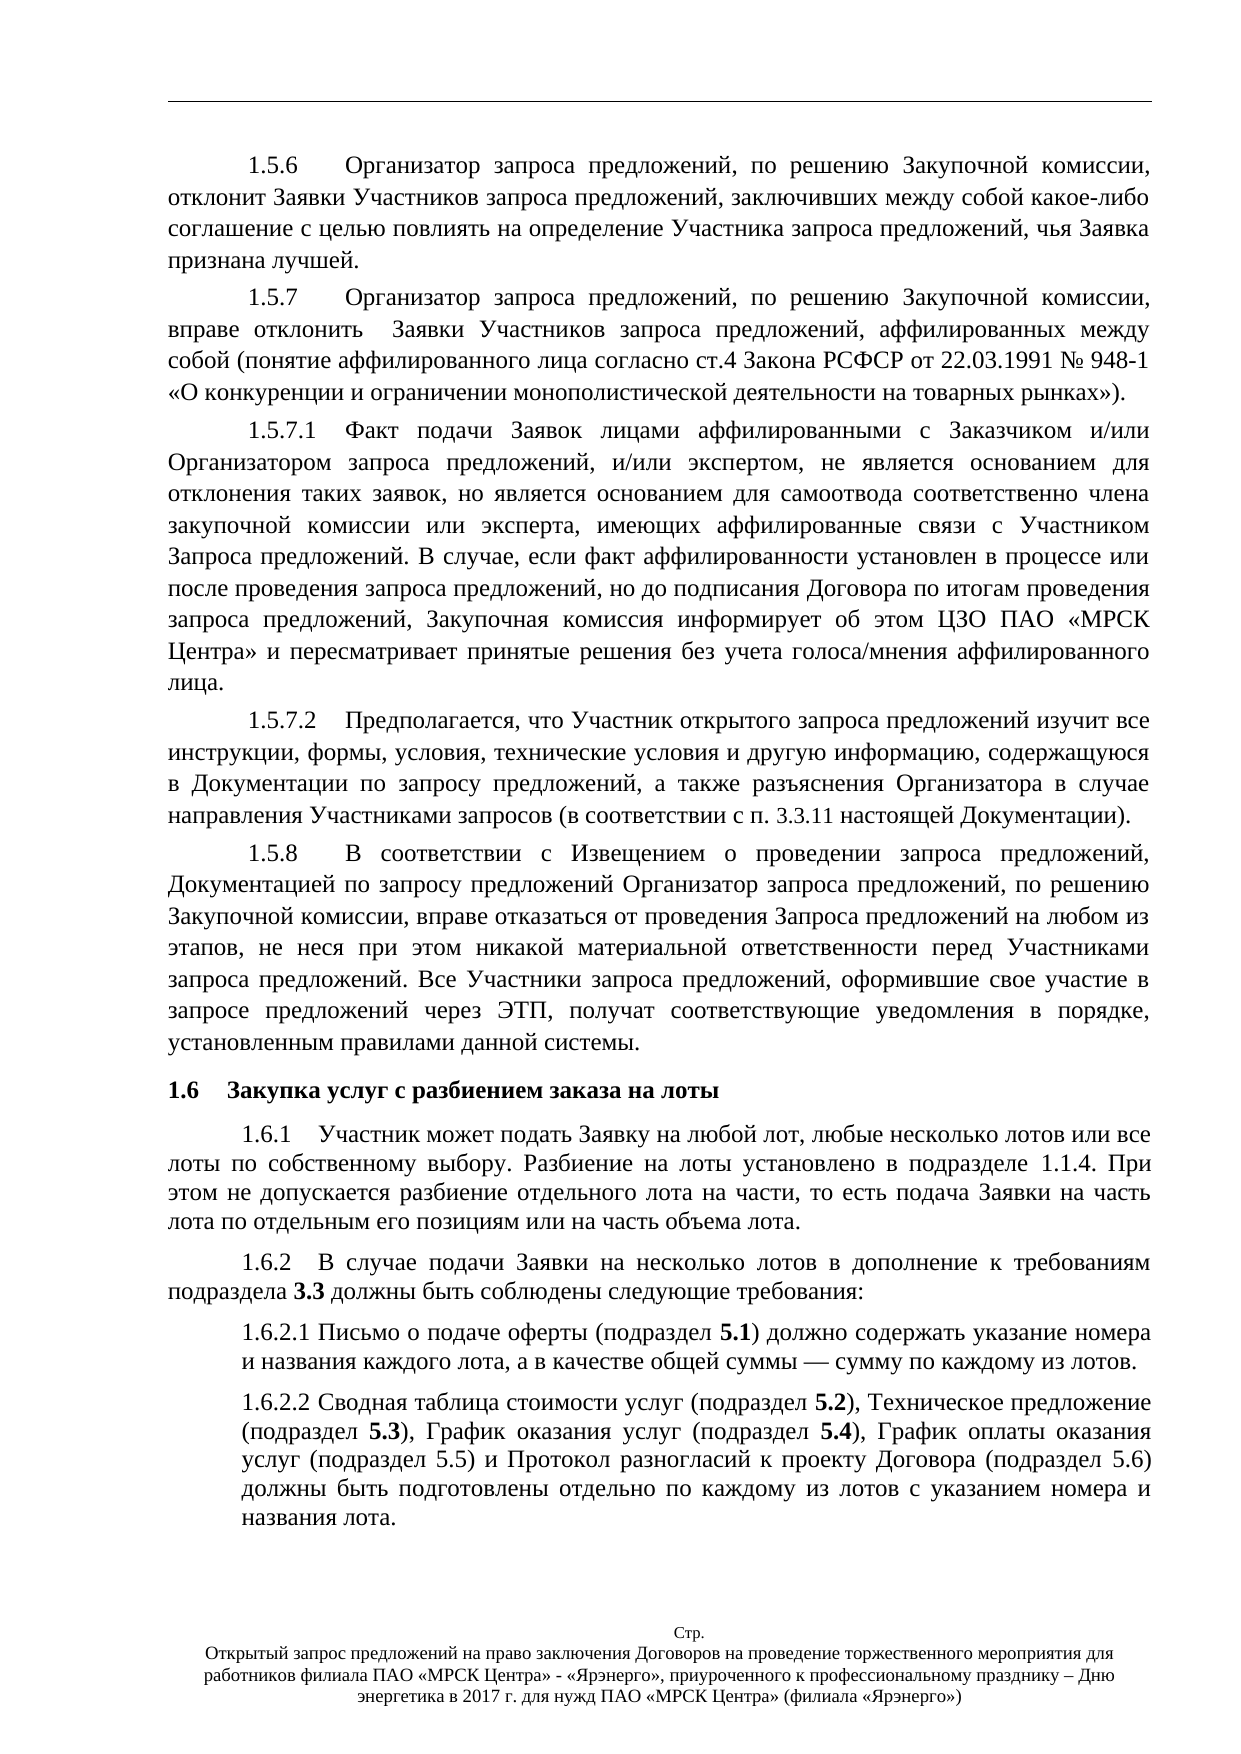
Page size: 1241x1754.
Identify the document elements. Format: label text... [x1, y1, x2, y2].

subtitle Сводная таблица стоимости услуг (подраздел 5.2), Техническое предложение (подраздел 5.3), График оказания услуг (подраздел 5.4), График оплаты оказания услуг (подраздел 5.5) и Протокол разногласий к проекту Договора (подраздел 5.6) должны быть подготовлены отдельно по каждому из лотов с указанием номера и названия лота. [241, 1387, 1152, 1531]
list Организатор запроса предложений, по решению Закупочной комиссии, вправе отклонить Заявки Участников запроса предложений, аффилированных между собой (понятие аффилированного лица согласно ст.4 Закона РСФСР от 22.03.1991 № 948-1 «О конкуренции и ограничении монополистической деятельности на товарных рынках»). [168, 282, 1150, 406]
list Факт подачи Заявок лицами аффилированными с Заказчиком и/или Организатором запроса предложений, и/или экспертом, не является основанием для отклонения таких заявок, но является основанием для самоотвода соответственно члена закупочной комиссии или эксперта, имеющих аффилированные связи с Участником Запроса предложений. В случае, если факт аффилированности установлен в процессе или после проведения запроса предложений, но до подписания Договора по итогам проведения запроса предложений, Закупочная комиссия информирует об этом ЦЗО ПАО «МРСК Центра» и пересматривает принятые решения без учета голоса/мнения аффилированного лица. [168, 415, 1150, 696]
list В соответствии с Извещением о проведении запроса предложений, Документацией по запросу предложений Организатор запроса предложений, по решению Закупочной комиссии, вправе отказаться от проведения Запроса предложений на любом из этапов, не неся при этом никакой материальной ответственности перед Участниками запроса предложений. Все Участники запроса предложений, оформившие свое участие в запросе предложений через ЭТП, получат соответствующие уведомления в порядке, установленным правилами данной системы. [168, 838, 1150, 1056]
subtitle Закупка услуг с разбиением заказа на лоты [168, 1075, 1152, 1104]
subtitle Участник может подать Заявку на любой лот, любые несколько лотов или все лоты по собственному выбору. Разбиение на лоты установлено в подразделе 1.1.4. При этом не допускается разбиение отдельного лота на части, то есть подача Заявки на часть лота по отдельным его позициям или на часть объема лота. [168, 1119, 1152, 1234]
subtitle Письмо о подаче оферты (подраздел 5.1) должно содержать указание номера и названия каждого лота, а в качестве общей суммы — сумму по каждому из лотов. [241, 1317, 1152, 1374]
subtitle В случае подачи Заявки на несколько лотов в дополнение к требованиям подраздела 3.3 должны быть соблюдены следующие требования: [168, 1247, 1152, 1304]
list Организатор запроса предложений, по решению Закупочной комиссии, отклонит Заявки Участников запроса предложений, заключивших между собой какое-либо соглашение с целью повлиять на определение Участника запроса предложений, чья Заявка признана лучшей. [168, 150, 1150, 273]
list Предполагается, что Участник открытого запроса предложений изучит все инструкции, формы, условия, технические условия и другую информацию, содержащуюся в Документации по запросу предложений, а также разъяснения Организатора в случае направления Участниками запросов (в соответствии с п. 3.3.11 настоящей Документации). [168, 705, 1150, 829]
